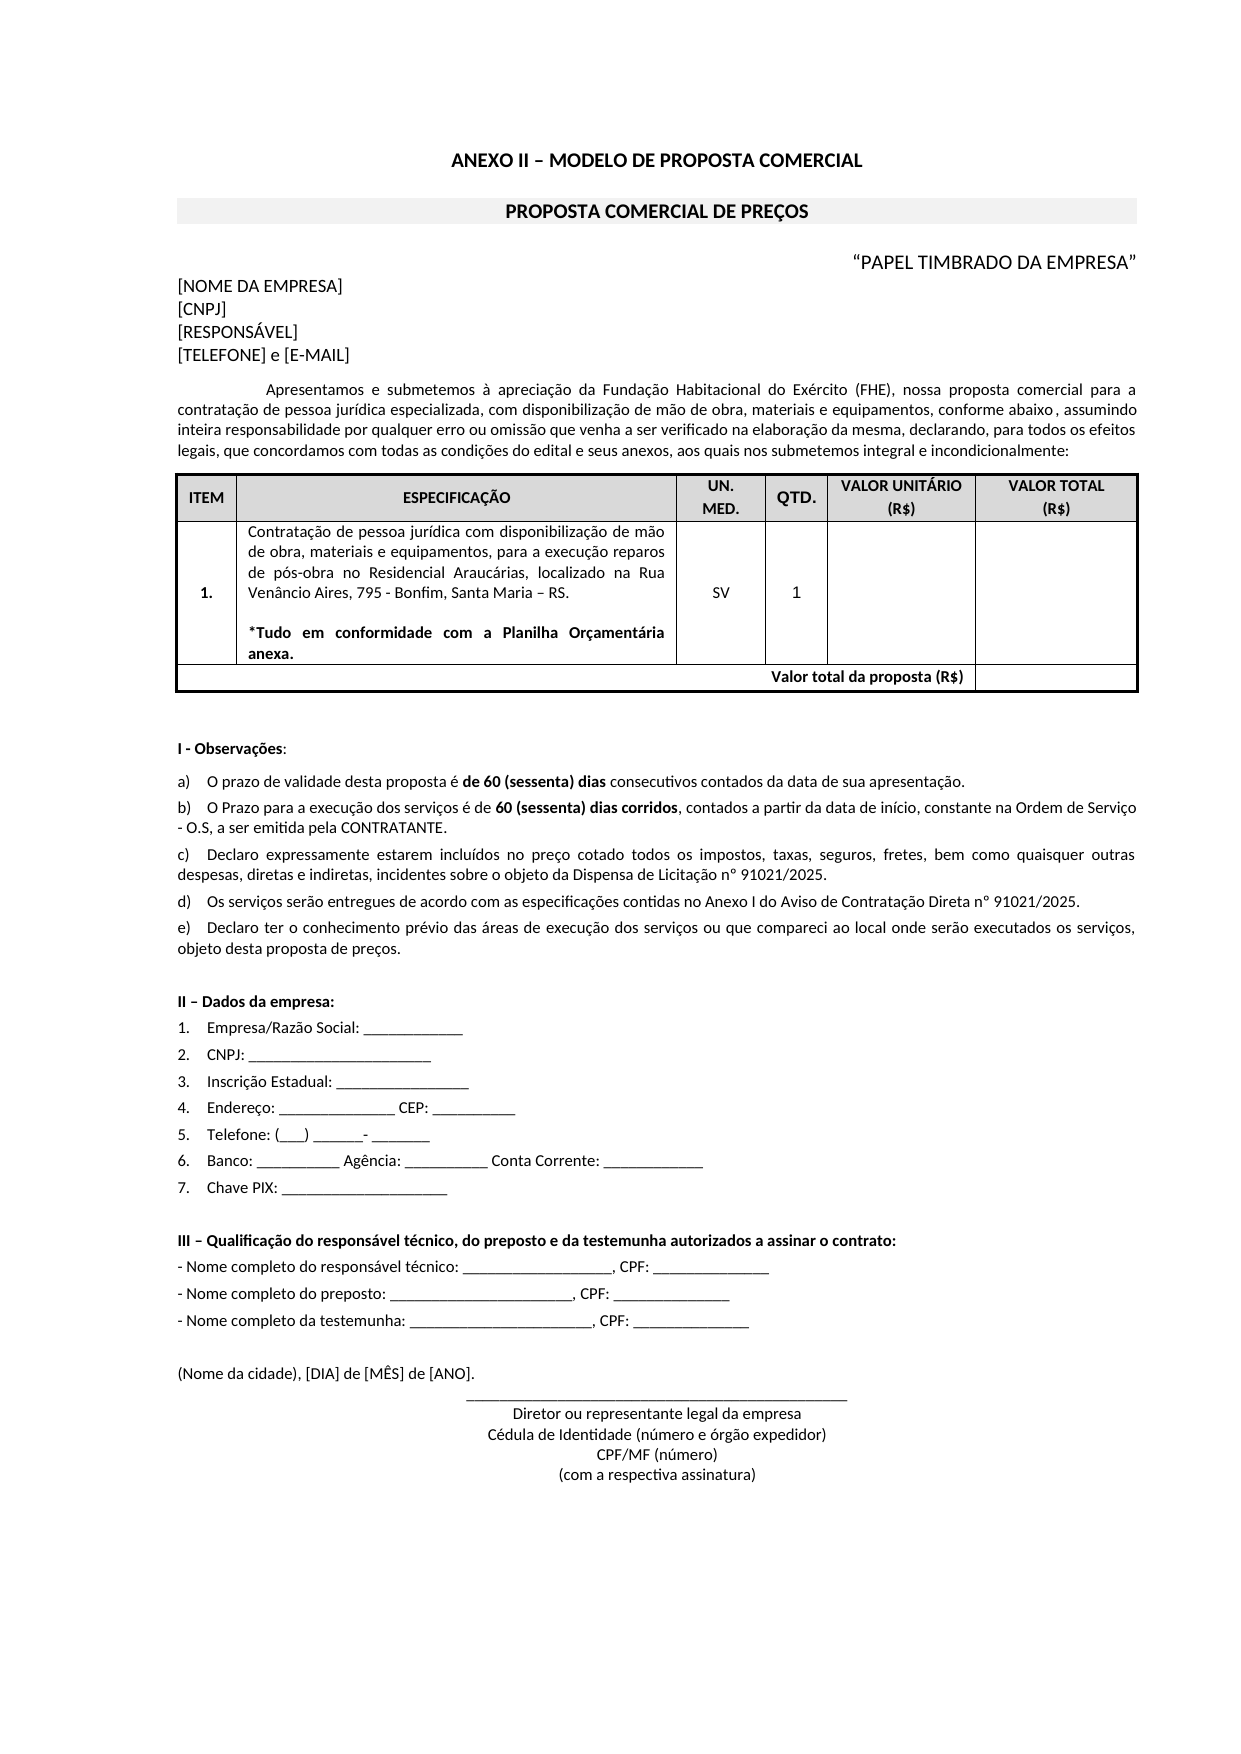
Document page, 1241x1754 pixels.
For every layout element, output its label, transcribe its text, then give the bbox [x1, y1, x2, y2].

table_header UN. MED. [677, 476, 765, 521]
list Endereço: ______________ CEP: __________ [177, 1097, 1137, 1118]
list Declaro expressamente estarem incluídos no preço cotado todos os impostos, taxas, seguros, fretes, bem como quaisquer outras despesas, diretas e indiretas, incidentes sobre o objeto da Dispensa de Licitação nº 91021/2025. [177, 844, 1137, 885]
list Empresa/Razão Social: ____________ [177, 1018, 1137, 1038]
text PROPOSTA COMERCIAL DE PREÇOS [177, 198, 1137, 224]
list CNPJ: ______________________ [177, 1044, 1137, 1064]
text CPF/MF (número) [177, 1444, 1137, 1464]
table_cell SV [677, 522, 765, 663]
table_header QTD. [766, 476, 827, 521]
table_header ITEM [178, 476, 236, 521]
list O prazo de validade desta proposta é de 60 (sessenta) dias consecutivos contados da data de sua apresentação. [177, 771, 1137, 791]
text [CNPJ] [177, 298, 1137, 321]
text [TELEFONE] e [E-MAIL] [177, 343, 1137, 366]
table_cell 1. [178, 522, 236, 663]
list O Prazo para a execução dos serviços é de 60 (sessenta) dias corridos, contados a partir da data de início, constante na Ordem de Serviço - O.S, a ser emitida pela CONTRATANTE. [177, 797, 1137, 838]
text [RESPONSÁVEL] [177, 321, 1137, 343]
table_header VALOR UNITÁRIO (R$) [828, 476, 975, 521]
text (Nome da cidade), [DIA] de [MÊS] de [ANO]. [177, 1363, 1137, 1383]
text III – Qualificação do responsável técnico, do preposto e da testemunha autorizados a assinar o contrato: [177, 1230, 1137, 1251]
text [NOME DA EMPRESA] [177, 275, 1137, 298]
text Diretor ou representante legal da empresa [177, 1404, 1137, 1424]
text - Nome completo do responsável técnico: __________________, CPF: ______________ [177, 1257, 1137, 1277]
list Os serviços serão entregues de acordo com as especificações contidas no Anexo I do Aviso de Contratação Direta nº 91021/2025. [177, 891, 1137, 911]
text I - Observações: [177, 738, 1137, 758]
list Telefone: (___) ______- _______ [177, 1124, 1137, 1144]
table_cell [828, 522, 975, 663]
table_cell 1 [766, 522, 827, 663]
table_cell Valor total da proposta (R$) [178, 665, 975, 689]
list Banco: __________ Agência: __________ Conta Corrente: ____________ [177, 1151, 1137, 1171]
text Apresentamos e submetemos à apreciação da Fundação Habitacional do Exército (FHE), nossa proposta comercial para a contratação de pessoa jurídica especializada, com disponibilização de mão de obra, materiais e equipamentos, conforme abaixo, assumindo inteira responsabilidade por qualquer erro ou omissão que venha a ser verificado na elaboração da mesma, declarando, para todos os efeitos legais, que concordamos com todas as condições do edital e seus anexos, aos quais nos submetemos integral e incondicionalmente: [177, 379, 1137, 460]
table_header VALOR TOTAL (R$) [976, 476, 1136, 521]
text Cédula de Identidade (número e órgão expedidor) [177, 1424, 1137, 1444]
text “PAPEL TIMBRADO DA EMPRESA” [177, 249, 1137, 275]
table_header ESPECIFICAÇÃO [237, 476, 676, 521]
text - Nome completo do preposto: ______________________, CPF: ______________ [177, 1283, 1137, 1304]
list Chave PIX: ____________________ [177, 1177, 1137, 1197]
table_cell Contratação de pessoa jurídica com disponibilização de mão de obra, materiais e equipamentos, para a execução reparos de pós-obra no Residencial Araucárias, localizado na Rua Venâncio Aires, 795 - Bonfim, Santa Maria – RS. *Tudo em conformidade com a Planilha Orçamentária anexa. [237, 522, 676, 663]
table_cell [976, 665, 1136, 689]
text ANEXO II – MODELO DE PROPOSTA COMERCIAL [177, 148, 1137, 173]
list Inscrição Estadual: ________________ [177, 1071, 1137, 1091]
text II – Dados da empresa: [177, 991, 1137, 1011]
list Declaro ter o conhecimento prévio das áreas de execução dos serviços ou que compareci ao local onde serão executados os serviços, objeto desta proposta de preços. [177, 918, 1137, 958]
text ______________________________________________ [177, 1383, 1137, 1404]
text - Nome completo da testemunha: ______________________, CPF: ______________ [177, 1310, 1137, 1330]
table_cell [976, 522, 1136, 663]
text (com a respectiva assinatura) [177, 1464, 1137, 1485]
